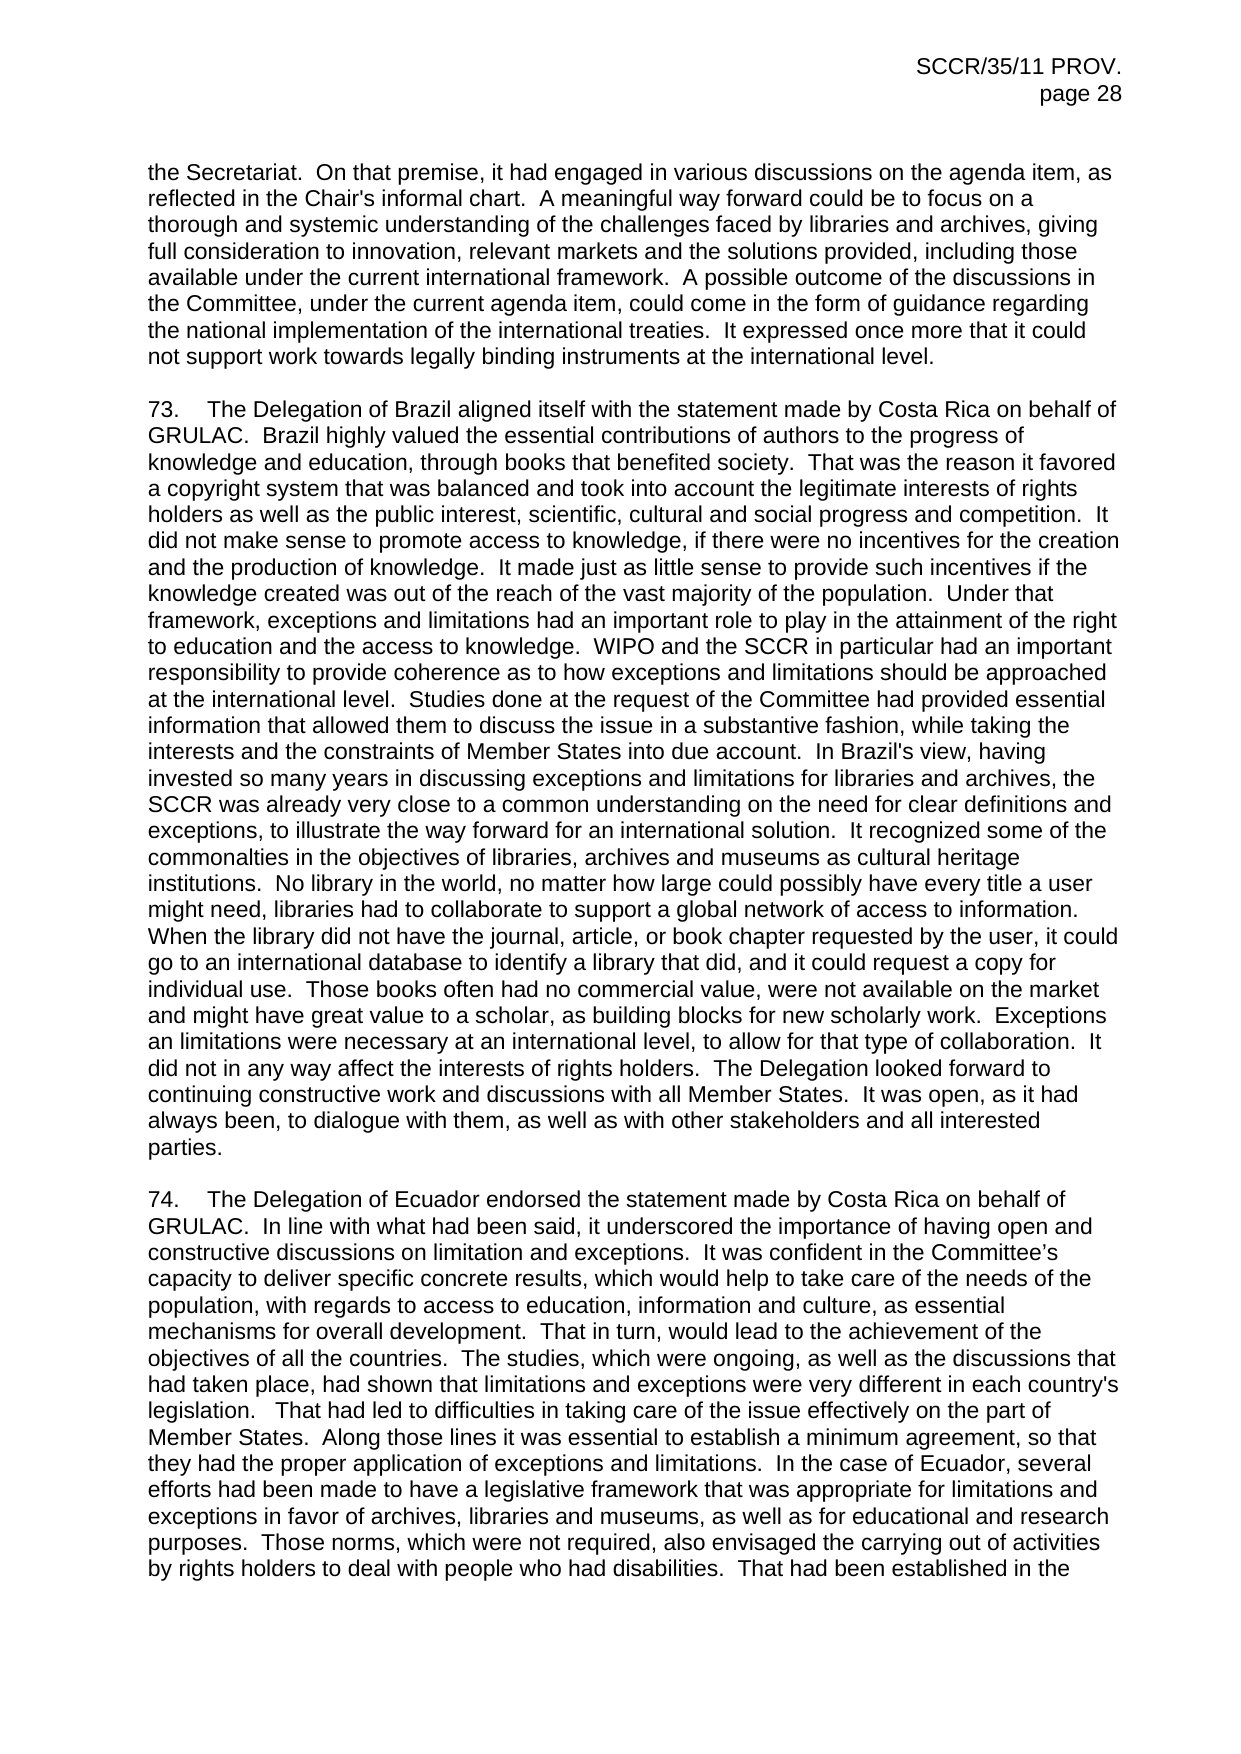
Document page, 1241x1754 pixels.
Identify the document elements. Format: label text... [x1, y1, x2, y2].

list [148, 1186, 1122, 1582]
list The Delegation of Brazil aligned itself with the statement made by Costa Rica on behalf of GRULAC. Brazil highly valued the essential contributions of authors to the progress of knowledge and education, through books that benefited society. That was the reason it favored a copyright system that was balanced and took into account the legitimate interests of rights holders as well as the public interest, scientific, cultural and social progress and competition. It did not make sense to promote access to knowledge, if there were no incentives for the creation and the production of knowledge. It made just as little sense to provide such incentives if the knowledge created was out of the reach of the vast majority of the population. Under that framework, exceptions and limitations had an important role to play in the attainment of the right to education and the access to knowledge. WIPO and the SCCR in particular had an important responsibility to provide coherence as to how exceptions and limitations should be approached at the international level. Studies done at the request of the Committee had provided essential information that allowed them to discuss the issue in a substantive fashion, while taking the interests and the constraints of Member States into due account. In Brazil's view, having invested so many years in discussing exceptions and limitations for libraries and archives, the SCCR was already very close to a common understanding on the need for clear definitions and exceptions, to illustrate the way forward for an international solution. It recognized some of the commonalties in the objectives of libraries, archives and museums as cultural heritage institutions. No library in the world, no matter how large could possibly have every title a user might need, libraries had to collaborate to support a global network of access to information. When the library did not have the journal, article, or book chapter requested by the user, it could go to an international database to identify a library that did, and it could request a copy for individual use. Those books often had no commercial value, were not available on the market and might have great value to a scholar, as building blocks for new scholarly work. Exceptions an limitations were necessary at an international level, to allow for that type of collaboration. It did not in any way affect the interests of rights holders. The Delegation looked forward to continuing constructive work and discussions with all Member States. It was open, as it had always been, to dialogue with them, as well as with other stakeholders and all interested parties. [148, 396, 1122, 1160]
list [148, 158, 1122, 369]
